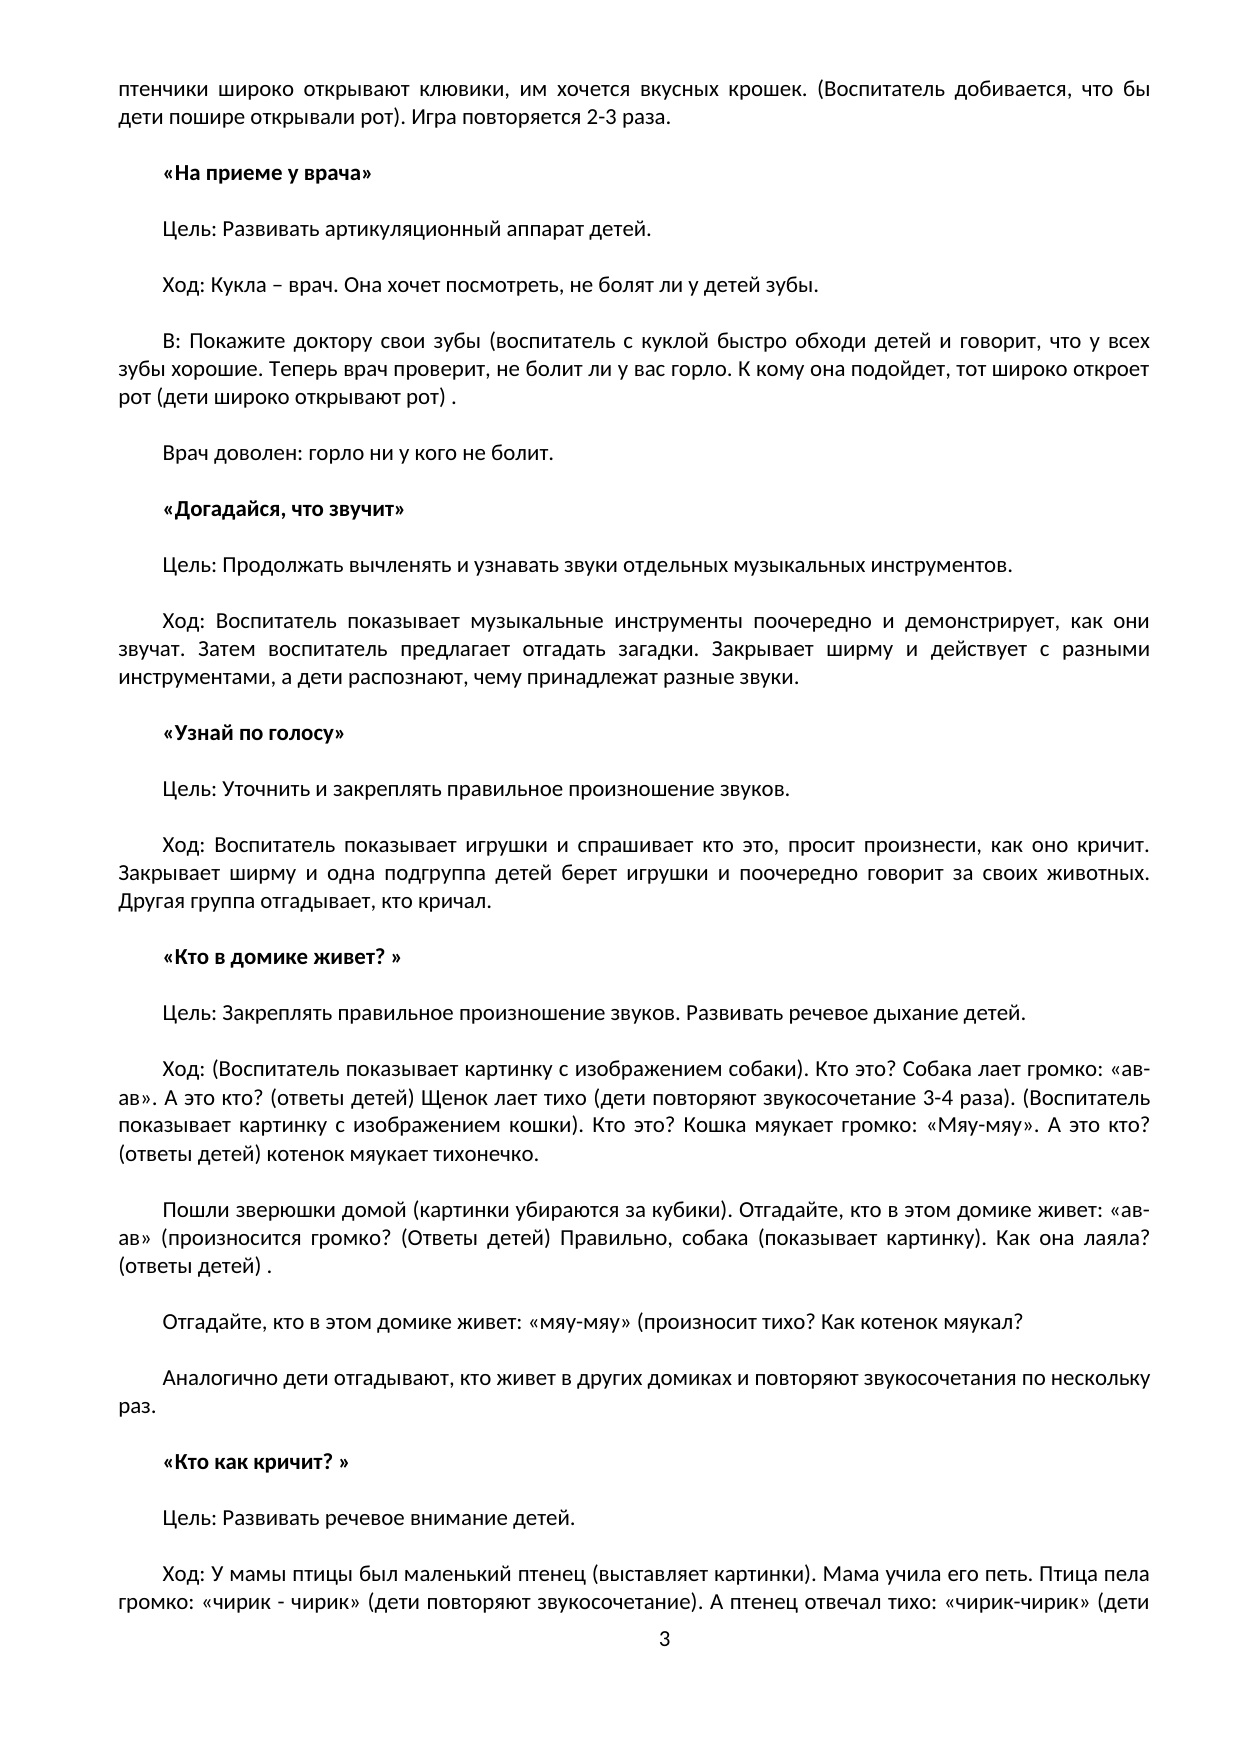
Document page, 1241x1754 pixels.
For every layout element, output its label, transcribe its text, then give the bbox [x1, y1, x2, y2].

text Ход: (Воспитатель показывает картинку с изображением собаки). Кто это? Собака лает громко: «ав-ав». А это кто? (ответы детей) Щенок лает тихо (дети повторяют звукосочетание 3-4 раза). (Воспитатель показывает картинку с изображением кошки). Кто это? Кошка мяукает громко: «Мяу-мяу». А это кто? (ответы детей) котенок мяукает тихонечко. [118, 1054, 1152, 1167]
text «Догадайся, что звучит» [118, 494, 1152, 522]
text Врач доволен: горло ни у кого не болит. [118, 438, 1152, 466]
text Отгадайте, кто в этом домике живет: «мяу-мяу» (произносит тихо? Как котенок мяукал? [118, 1307, 1152, 1335]
text В: Покажите доктору свои зубы (воспитатель с куклой быстро обходи детей и говорит, что у всех зубы хорошие. Теперь врач проверит, не болит ли у вас горло. К кому она подойдет, тот широко откроет рот (дети широко открывают рот) . [118, 326, 1152, 410]
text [118, 1559, 1152, 1615]
text Цель: Уточнить и закреплять правильное произношение звуков. [118, 774, 1152, 802]
text Пошли зверюшки домой (картинки убираются за кубики). Отгадайте, кто в этом домике живет: «ав-ав» (произносится громко? (Ответы детей) Правильно, собака (показывает картинку). Как она лаяла? (ответы детей) . [118, 1195, 1152, 1279]
text Цель: Развивать артикуляционный аппарат детей. [118, 214, 1152, 242]
text Цель: Закреплять правильное произношение звуков. Развивать речевое дыхание детей. [118, 998, 1152, 1027]
text Аналогично дети отгадывают, кто живет в других домиках и повторяют звукосочетания по нескольку раз. [118, 1363, 1152, 1419]
text Цель: Развивать речевое внимание детей. [118, 1503, 1152, 1531]
text Цель: Продолжать вычленять и узнавать звуки отдельных музыкальных инструментов. [118, 550, 1152, 578]
text «Кто в домике живет? » [118, 942, 1152, 971]
text Ход: Воспитатель показывает игрушки и спрашивает кто это, просит произнести, как оно кричит. Закрывает ширму и одна подгруппа детей берет игрушки и поочередно говорит за своих животных. Другая группа отгадывает, кто кричал. [118, 830, 1152, 914]
text «Кто как кричит? » [118, 1447, 1152, 1475]
text Ход: Воспитатель показывает музыкальные инструменты поочередно и демонстрирует, как они звучат. Затем воспитатель предлагает отгадать загадки. Закрывает ширму и действует с разными инструментами, а дети распознают, чему принадлежат разные звуки. [118, 606, 1152, 690]
text Ход: Кукла – врач. Она хочет посмотреть, не болят ли у детей зубы. [118, 270, 1152, 298]
text «На приеме у врача» [118, 158, 1152, 186]
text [118, 74, 1152, 130]
text «Узнай по голосу» [118, 718, 1152, 746]
